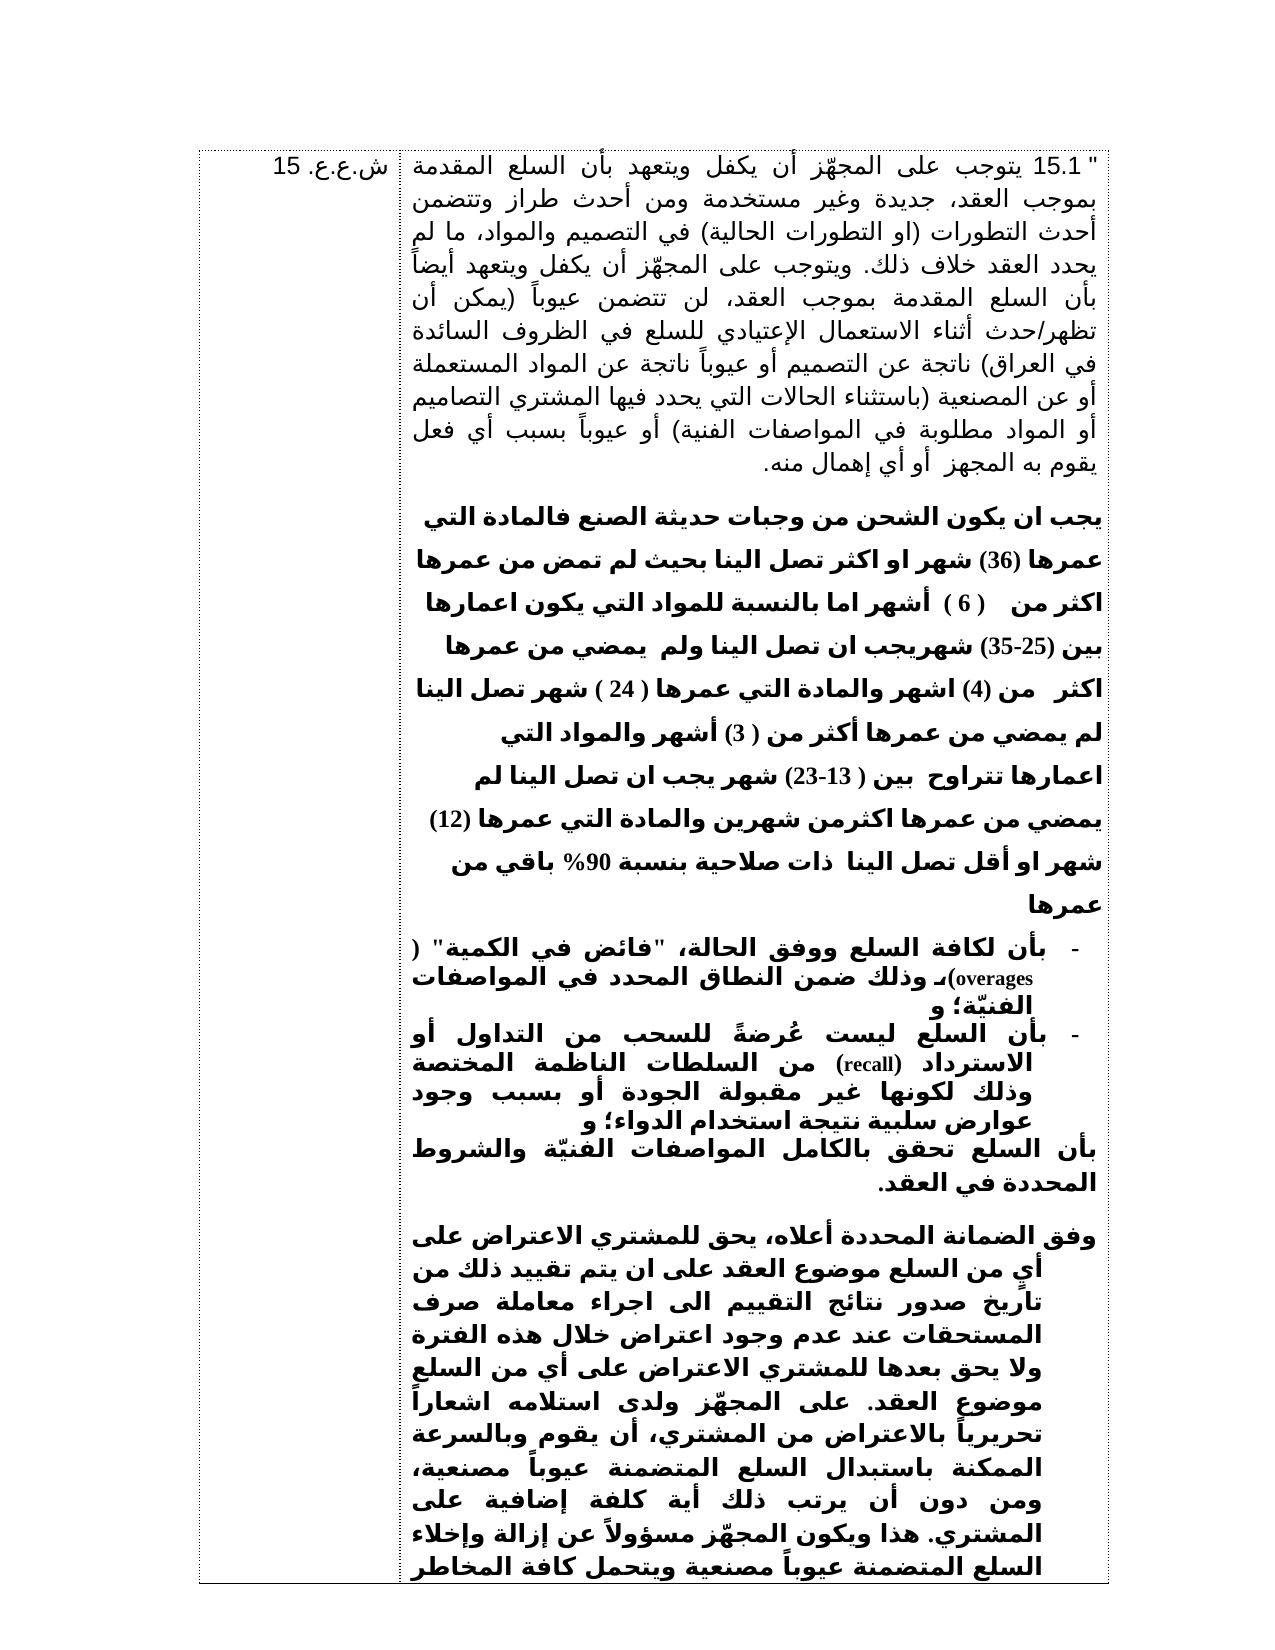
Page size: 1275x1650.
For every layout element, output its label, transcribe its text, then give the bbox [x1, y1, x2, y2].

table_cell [400, 150, 1109, 1583]
table_cell ش.ع.ع. 15 [199, 150, 400, 1583]
